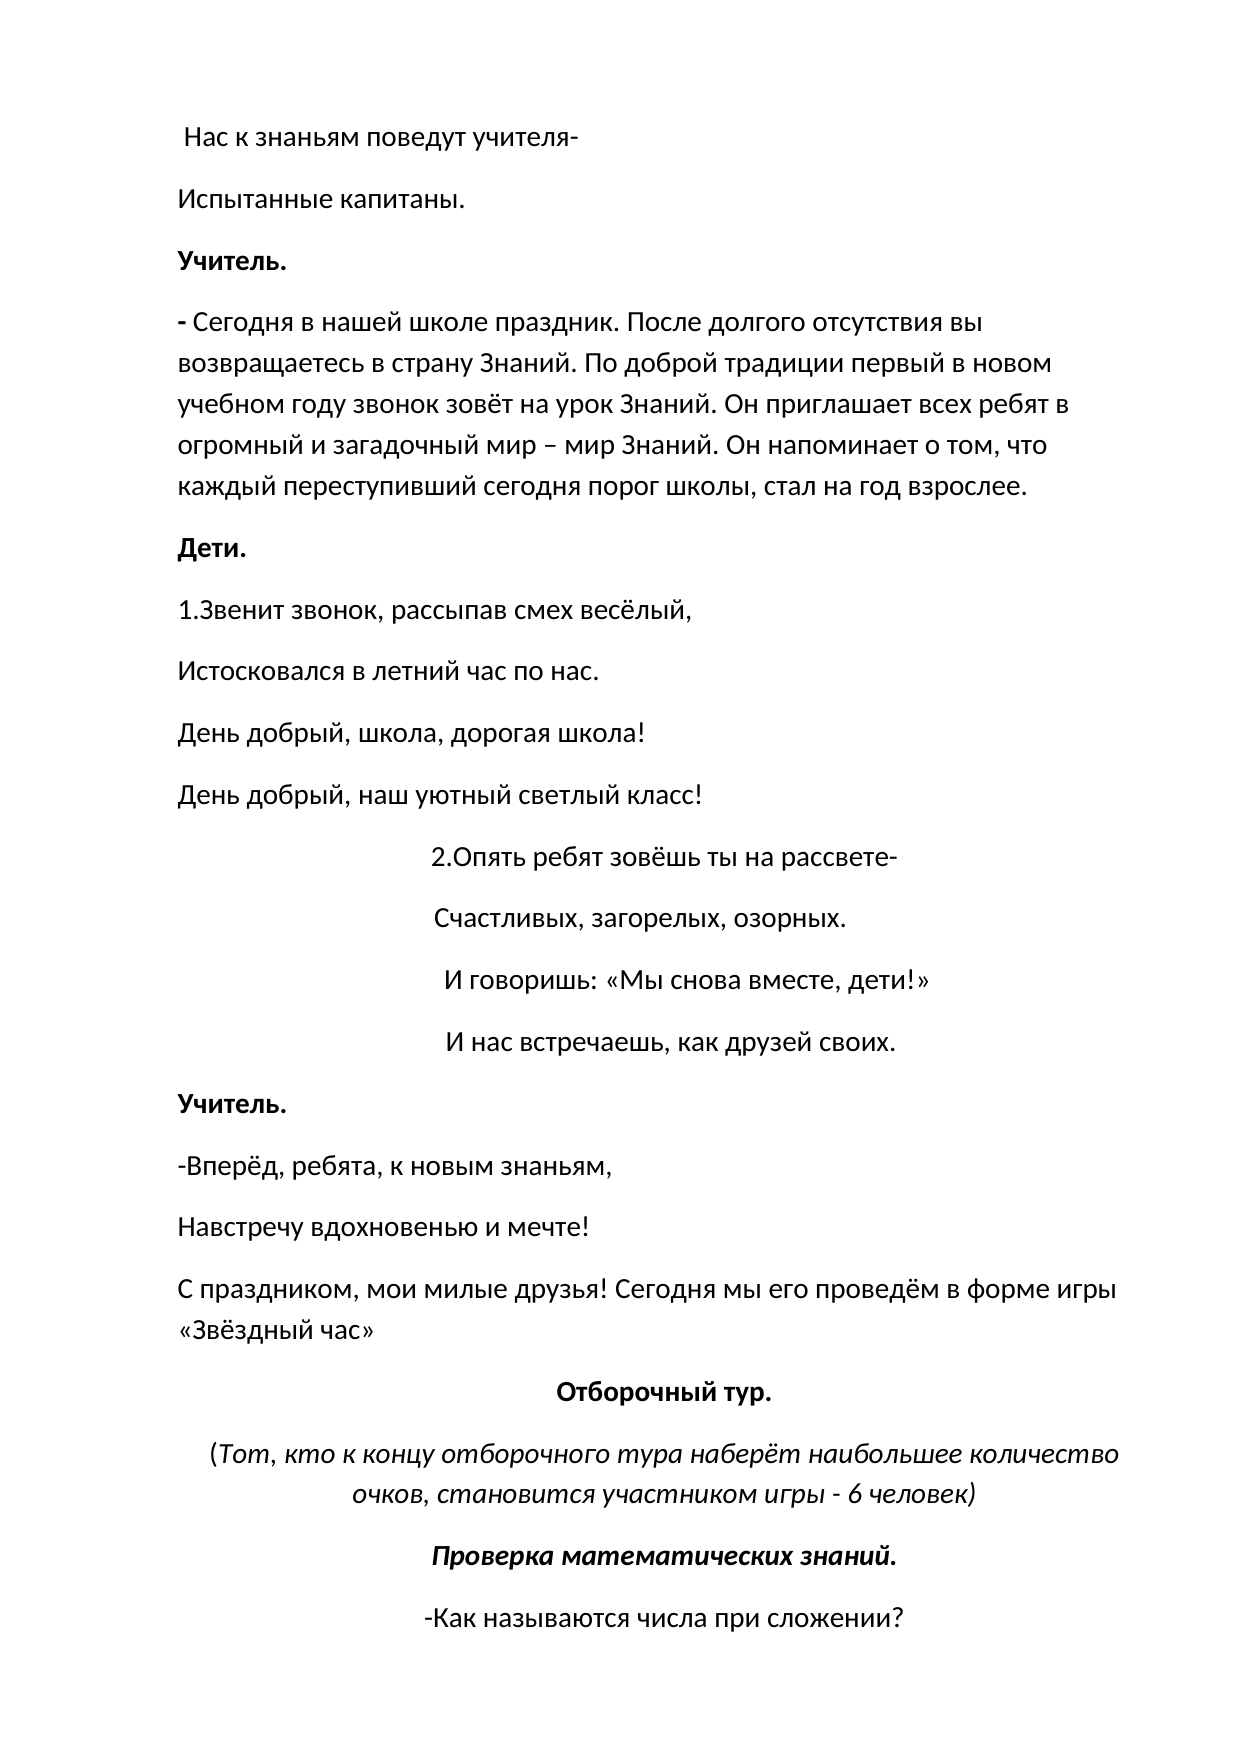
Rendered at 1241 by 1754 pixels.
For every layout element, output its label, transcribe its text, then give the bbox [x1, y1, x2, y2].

text -Как называются числа при сложении? [177, 1599, 1152, 1635]
text Счастливых, загорелых, озорных. [177, 899, 1152, 935]
text День добрый, наш уютный светлый класс! [177, 776, 1152, 812]
text Дети. [177, 529, 1152, 564]
text День добрый, школа, дорогая школа! [177, 714, 1152, 750]
text Учитель. [177, 242, 1152, 277]
text Испытанные капитаны. [177, 180, 1152, 216]
text Отборочный тур. [177, 1373, 1152, 1408]
text С праздником, мои милые друзья! Сегодня мы его проведём в форме игры «Звёздный час» [177, 1270, 1152, 1347]
text И говоришь: «Мы снова вместе, дети!» [177, 961, 1152, 997]
text -Вперёд, ребята, к новым знаньям, [177, 1147, 1152, 1182]
text Учитель. [177, 1085, 1152, 1121]
text Проверка математических знаний. [177, 1537, 1152, 1573]
text Нас к знаньям поведут учителя- [177, 118, 1152, 154]
text Истосковался в летний час по нас. [177, 652, 1152, 688]
text 2.Опять ребят зовёшь ты на рассвете- [177, 838, 1152, 873]
text - Сегодня в нашей школе праздник. После долгого отсутствия вы возвращаетесь в страну Знаний. По доброй традиции первый в новом учебном году звонок зовёт на урок Знаний. Он приглашает всех ребят в огромный и загадочный мир – мир Знаний. Он напоминает о том, что каждый переступивший сегодня порог школы, стал на год взрослее. [177, 303, 1152, 503]
text 1.Звенит звонок, рассыпав смех весёлый, [177, 591, 1152, 626]
text (Тот, кто к концу отборочного тура наберёт наибольшее количество очков, становится участником игры - 6 человек) [177, 1435, 1152, 1511]
text Навстречу вдохновенью и мечте! [177, 1208, 1152, 1244]
text И нас встречаешь, как друзей своих. [177, 1023, 1152, 1059]
